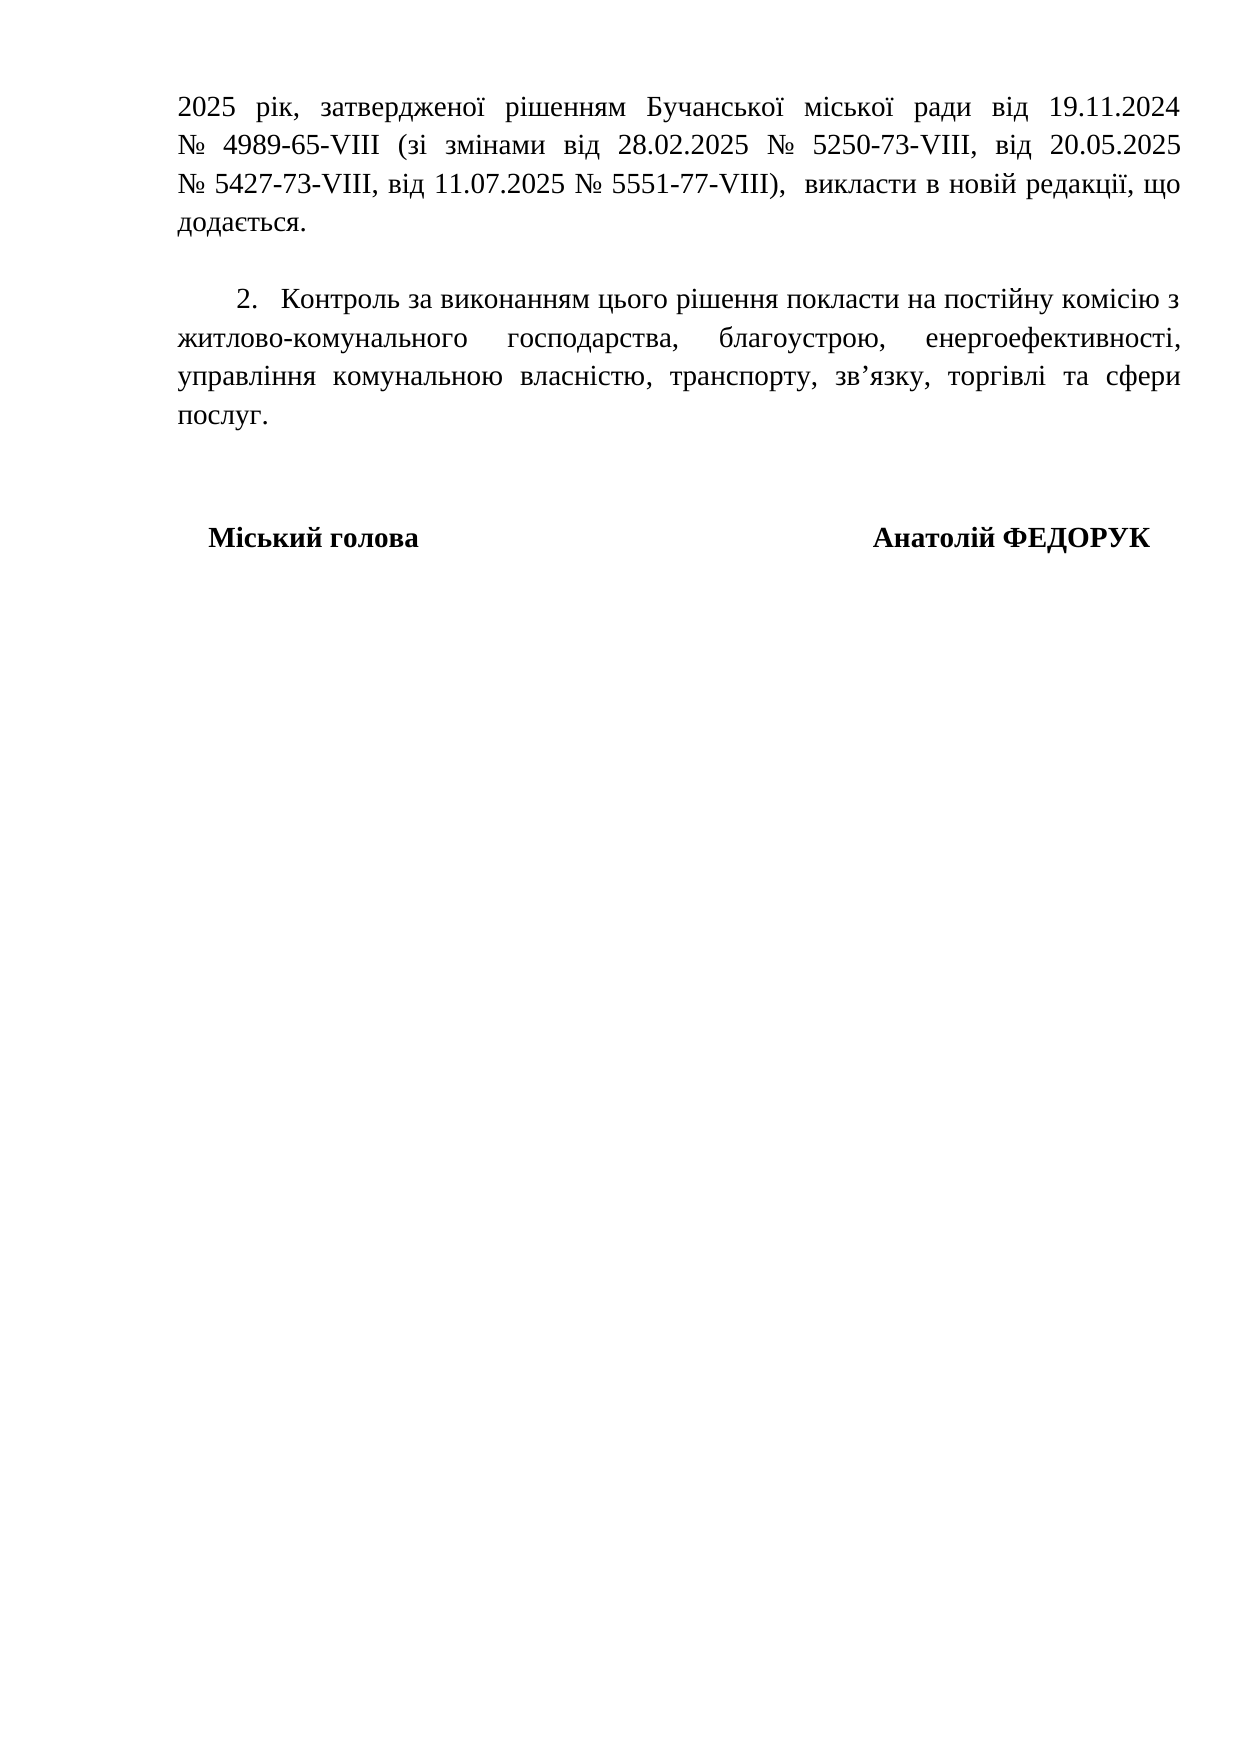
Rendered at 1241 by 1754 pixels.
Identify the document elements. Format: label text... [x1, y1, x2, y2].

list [177, 89, 1181, 238]
list Контроль за виконанням цього рішення покласти на постійну комісію з житлово-комунального господарства, благоустрою, енергоефективності, управління комунальною власністю, транспорту, зв’язку, торгівлі та сфери послуг. [177, 281, 1181, 431]
text Міський голова Анатолій ФЕДОРУК [177, 520, 1181, 553]
